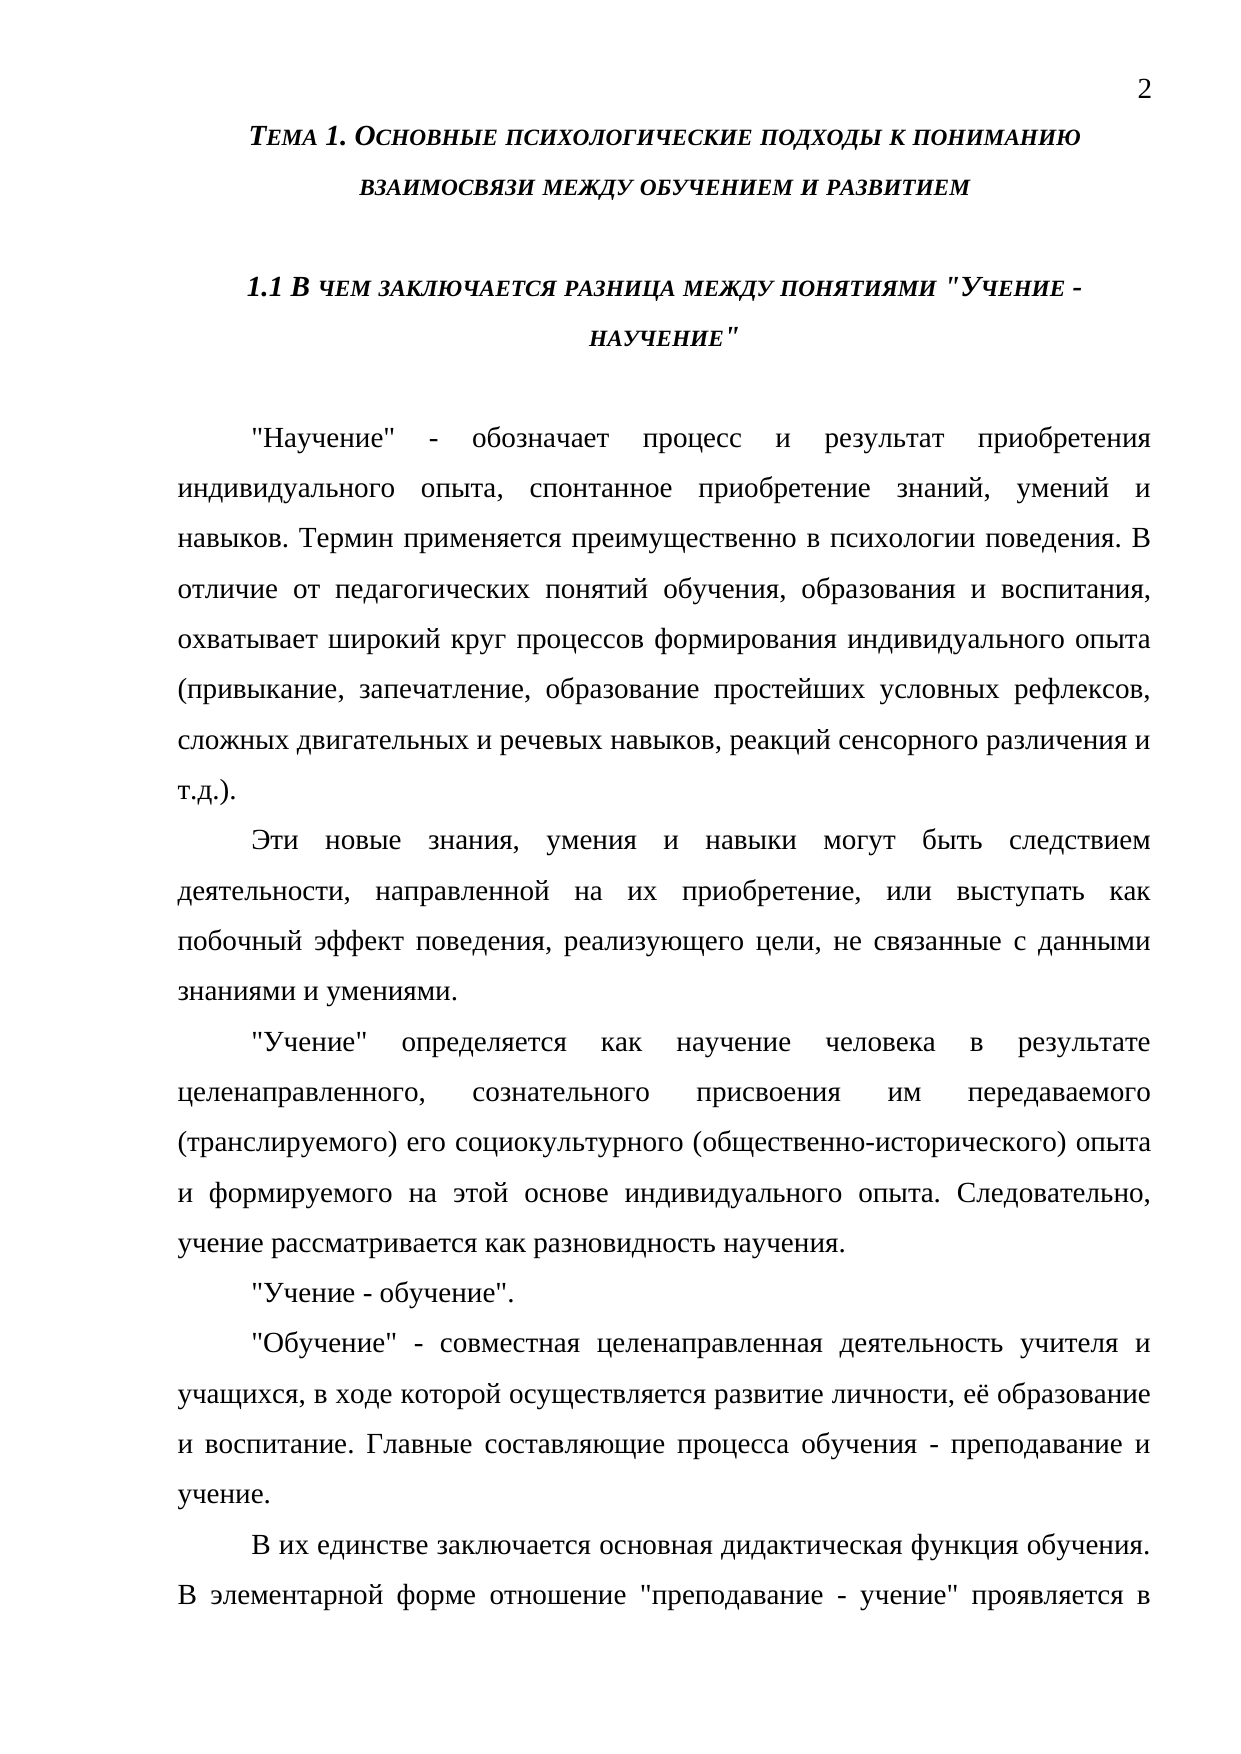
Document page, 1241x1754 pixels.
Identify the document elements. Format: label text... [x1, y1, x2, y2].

text "Учение" определяется как научение человека в результате целенаправленного, сознательного присвоения им передаваемого (транслируемого) его социокультурного (общественно-исторического) опыта и формируемого на этой основе индивидуального опыта. Следовательно, учение рассматривается как разновидность научения. [177, 1024, 1152, 1258]
text "Учение - обучение". [177, 1275, 1152, 1309]
subtitle Тема 1. Основные психологические подходы к пониманию взаимосвязи между обучением и развитием [177, 118, 1152, 202]
text "Научение" - обозначает процесс и результат приобретения индивидуального опыта, спонтанное приобретение знаний, умений и навыков. Термин применяется преимущественно в психологии поведения. В отличие от педагогических понятий обучения, образования и воспитания, охватывает широкий круг процессов формирования индивидуального опыта (привыкание, запечатление, образование простейших условных рефлексов, сложных двигательных и речевых навыков, реакций сенсорного различения и т.д.). [177, 420, 1152, 806]
subtitle 1.1 В чем заключается разница между понятиями "Учение - научение" [177, 269, 1152, 353]
text Эти новые знания, умения и навыки могут быть следствием деятельности, направленной на их приобретение, или выступать как побочный эффект поведения, реализующего цели, не связанные с данными знаниями и умениями. [177, 822, 1152, 1007]
text "Обучение" - совместная целенаправленная деятельность учителя и учащихся, в ходе которой осуществляется развитие личности, её образование и воспитание. Главные составляющие процесса обучения - преподавание и учение. [177, 1326, 1152, 1510]
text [177, 1527, 1152, 1611]
